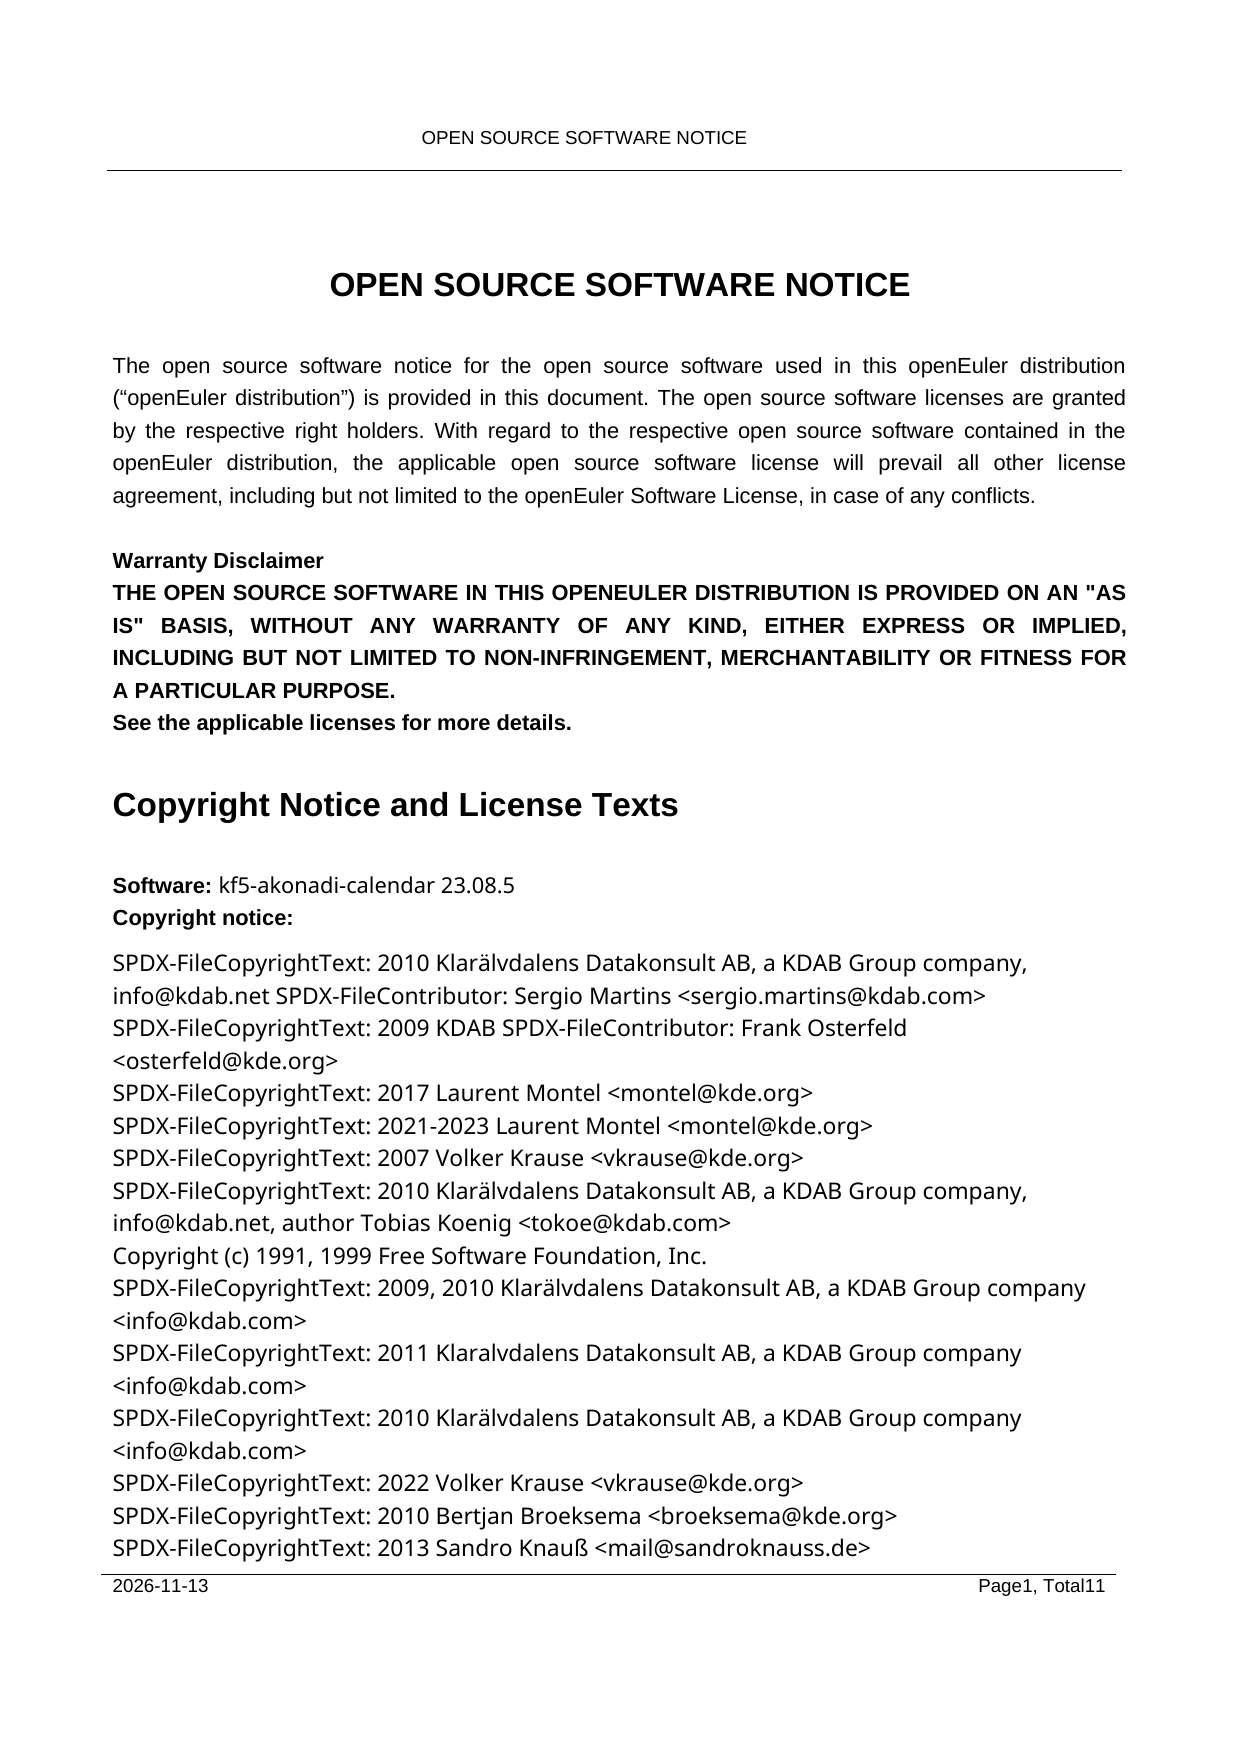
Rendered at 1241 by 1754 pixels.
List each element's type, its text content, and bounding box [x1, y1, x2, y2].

text Copyright notice: [112, 901, 1128, 934]
text Warranty Disclaimer [112, 544, 1128, 576]
text The open source software notice for the open source software used in this openEuler distribution (“openEuler distribution”) is provided in this document. The open source software licenses are granted by the respective right holders. With regard to the respective open source software contained in the openEuler distribution, the applicable open source software license will prevail all other license agreement, including but not limited to the openEuler Software License, in case of any conflicts. [112, 349, 1128, 511]
title Software: kf5-akonadi-calendar 23.08.5 [112, 869, 1128, 901]
text Copyright Notice and License Texts [112, 771, 1128, 836]
text OPEN SOURCE SOFTWARE NOTICE [112, 251, 1128, 316]
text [112, 947, 1128, 1564]
text THE OPEN SOURCE SOFTWARE IN THIS OPENEULER DISTRIBUTION IS PROVIDED ON AN "AS IS" BASIS, WITHOUT ANY WARRANTY OF ANY KIND, EITHER EXPRESS OR IMPLIED, INCLUDING BUT NOT LIMITED TO NON-INFRINGEMENT, MERCHANTABILITY OR FITNESS FOR A PARTICULAR PURPOSE. See the applicable licenses for more details. [112, 576, 1128, 739]
